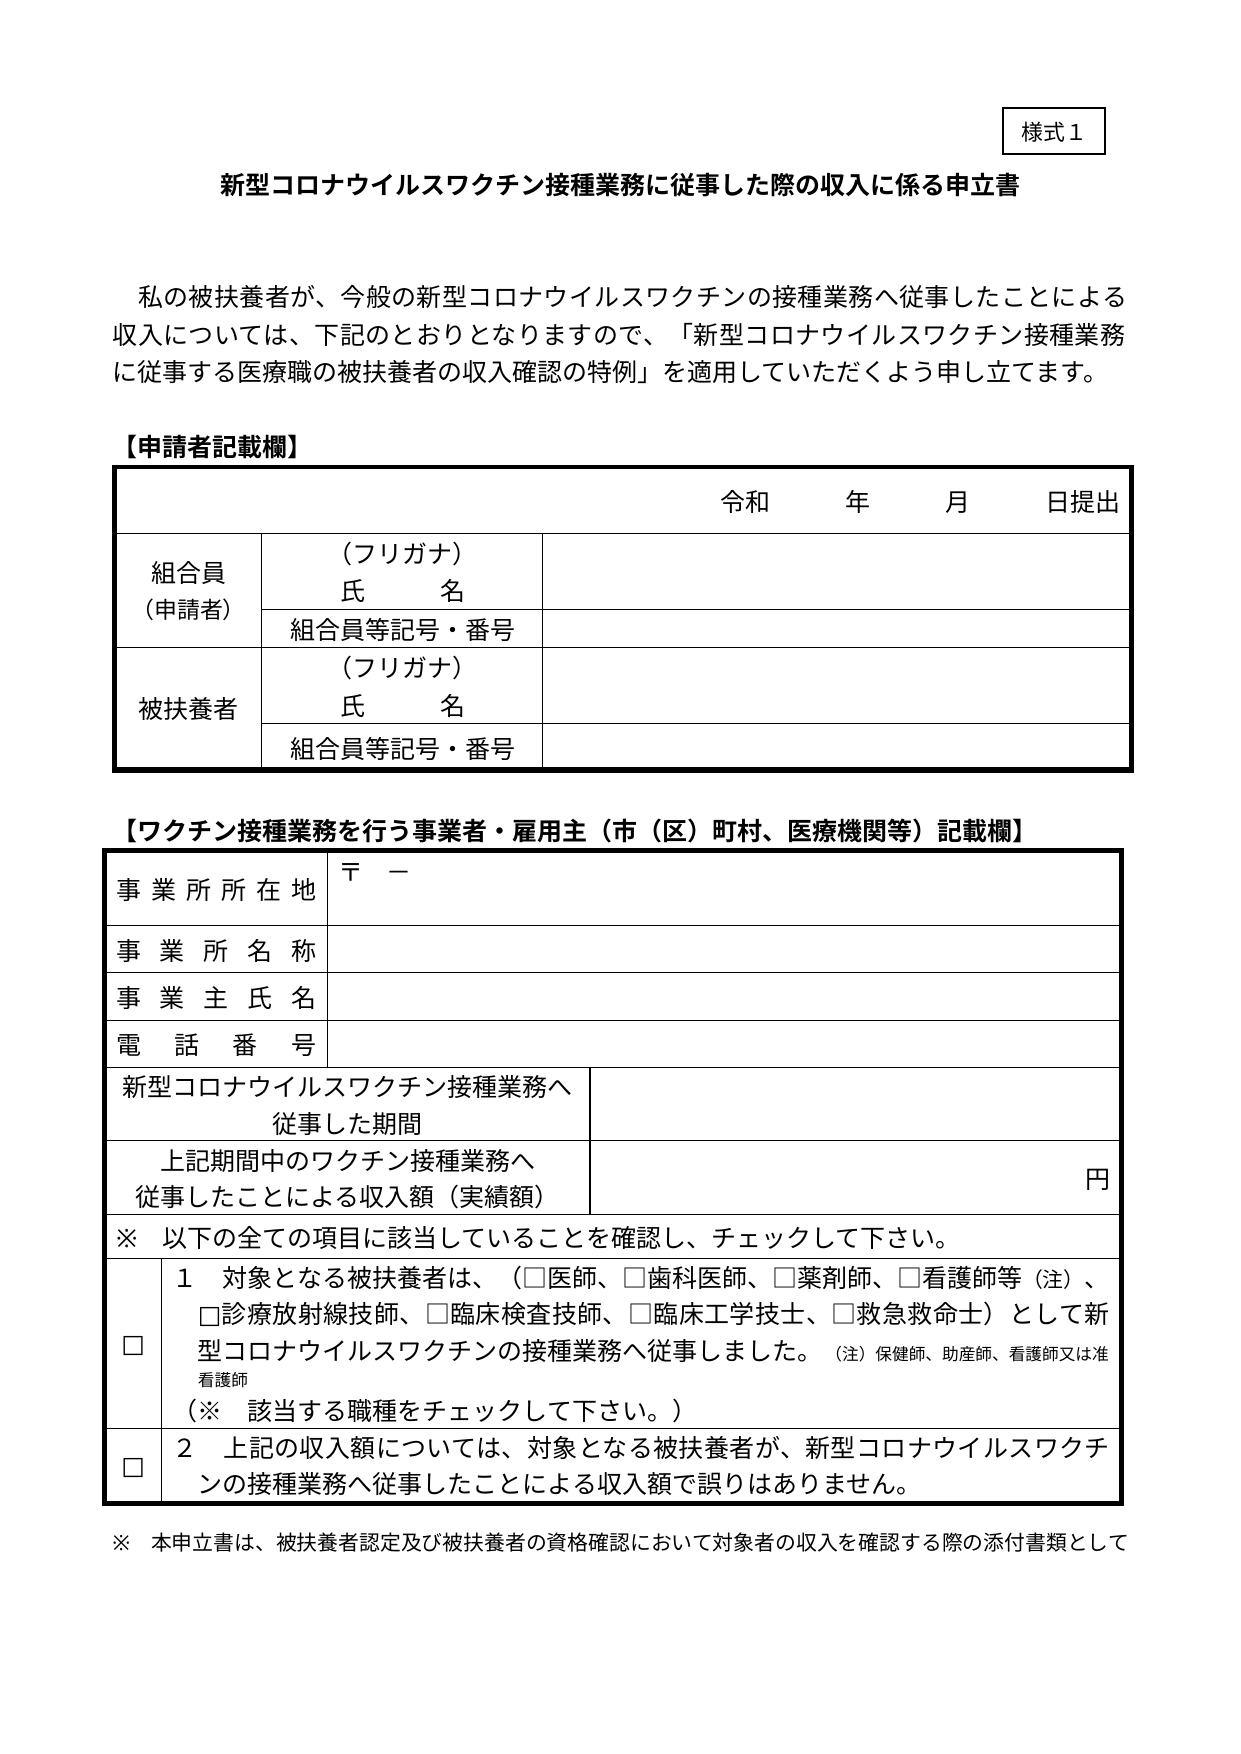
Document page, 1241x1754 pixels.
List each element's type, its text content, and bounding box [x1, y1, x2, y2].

table_cell 組合員 （申請者） [117, 534, 261, 647]
table_cell 電話番号 [107, 1021, 327, 1067]
table_cell １ 対象となる被扶養者は、（□医師、□歯科医師、□薬剤師、□看護師等（注）、 □診療放射線技師、□臨床検査技師、□臨床工学技士、□救急救命士）として新型コロナウイルスワクチンの接種業務へ従事しました。（注）保健師、助産師、看護師又は准看護師 （※ 該当する職種をチェックして下さい。） [162, 1259, 1119, 1428]
table_cell 被扶養者 [117, 648, 261, 767]
text 私の被扶養者が、今般の新型コロナウイルスワクチンの接種業務へ従事したことによる収入については、下記のとおりとなりますので、「新型コロナウイルスワクチン接種業務に従事する医療職の被扶養者の収入確認の特例」を適用していただくよう申し立てます。 [112, 277, 1128, 389]
table_cell [591, 1068, 1119, 1140]
table_header 〒 － [328, 853, 1119, 925]
table_cell □ [107, 1429, 161, 1501]
table_cell 組合員等記号・番号 [262, 724, 542, 767]
table_cell 事業所名称 [107, 926, 327, 972]
text 【ワクチン接種業務を行う事業者・雇用主（市（区）町村、医療機関等）記載欄】 [112, 811, 1128, 848]
table_cell ※ 以下の全ての項目に該当していることを確認し、チェックして下さい。 [107, 1215, 1119, 1257]
table_cell [328, 926, 1119, 972]
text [112, 848, 1128, 1561]
table_cell [328, 973, 1119, 1019]
table_cell 事業主氏名 [107, 973, 327, 1019]
table_cell （フリガナ） 氏 名 [262, 648, 542, 723]
table_cell [543, 610, 1129, 647]
table_cell [328, 1021, 1119, 1067]
table_cell [543, 724, 1129, 767]
table_cell □ [107, 1259, 161, 1428]
text 【申請者記載欄】 [112, 427, 1128, 464]
table_cell （フリガナ） 氏 名 [262, 534, 542, 608]
table_cell ２ 上記の収入額については、対象となる被扶養者が、新型コロナウイルスワクチンの接種業務へ従事したことによる収入額で誤りはありません。 [162, 1429, 1119, 1501]
table_cell 上記期間中のワクチン接種業務へ 従事したことによる収入額（実績額） [107, 1141, 589, 1214]
table_header 事業所所在地 [107, 853, 327, 925]
table_header 令和 年 月 日提出 [117, 469, 1129, 532]
table_cell [543, 648, 1129, 723]
table_cell 円 [591, 1141, 1119, 1214]
table_cell 新型コロナウイルスワクチン接種業務へ従事した期間 [107, 1068, 589, 1140]
table_cell [543, 534, 1129, 608]
text 新型コロナウイルスワクチン接種業務に従事した際の収入に係る申立書 [112, 164, 1128, 202]
table_cell 組合員等記号・番号 [262, 610, 542, 647]
